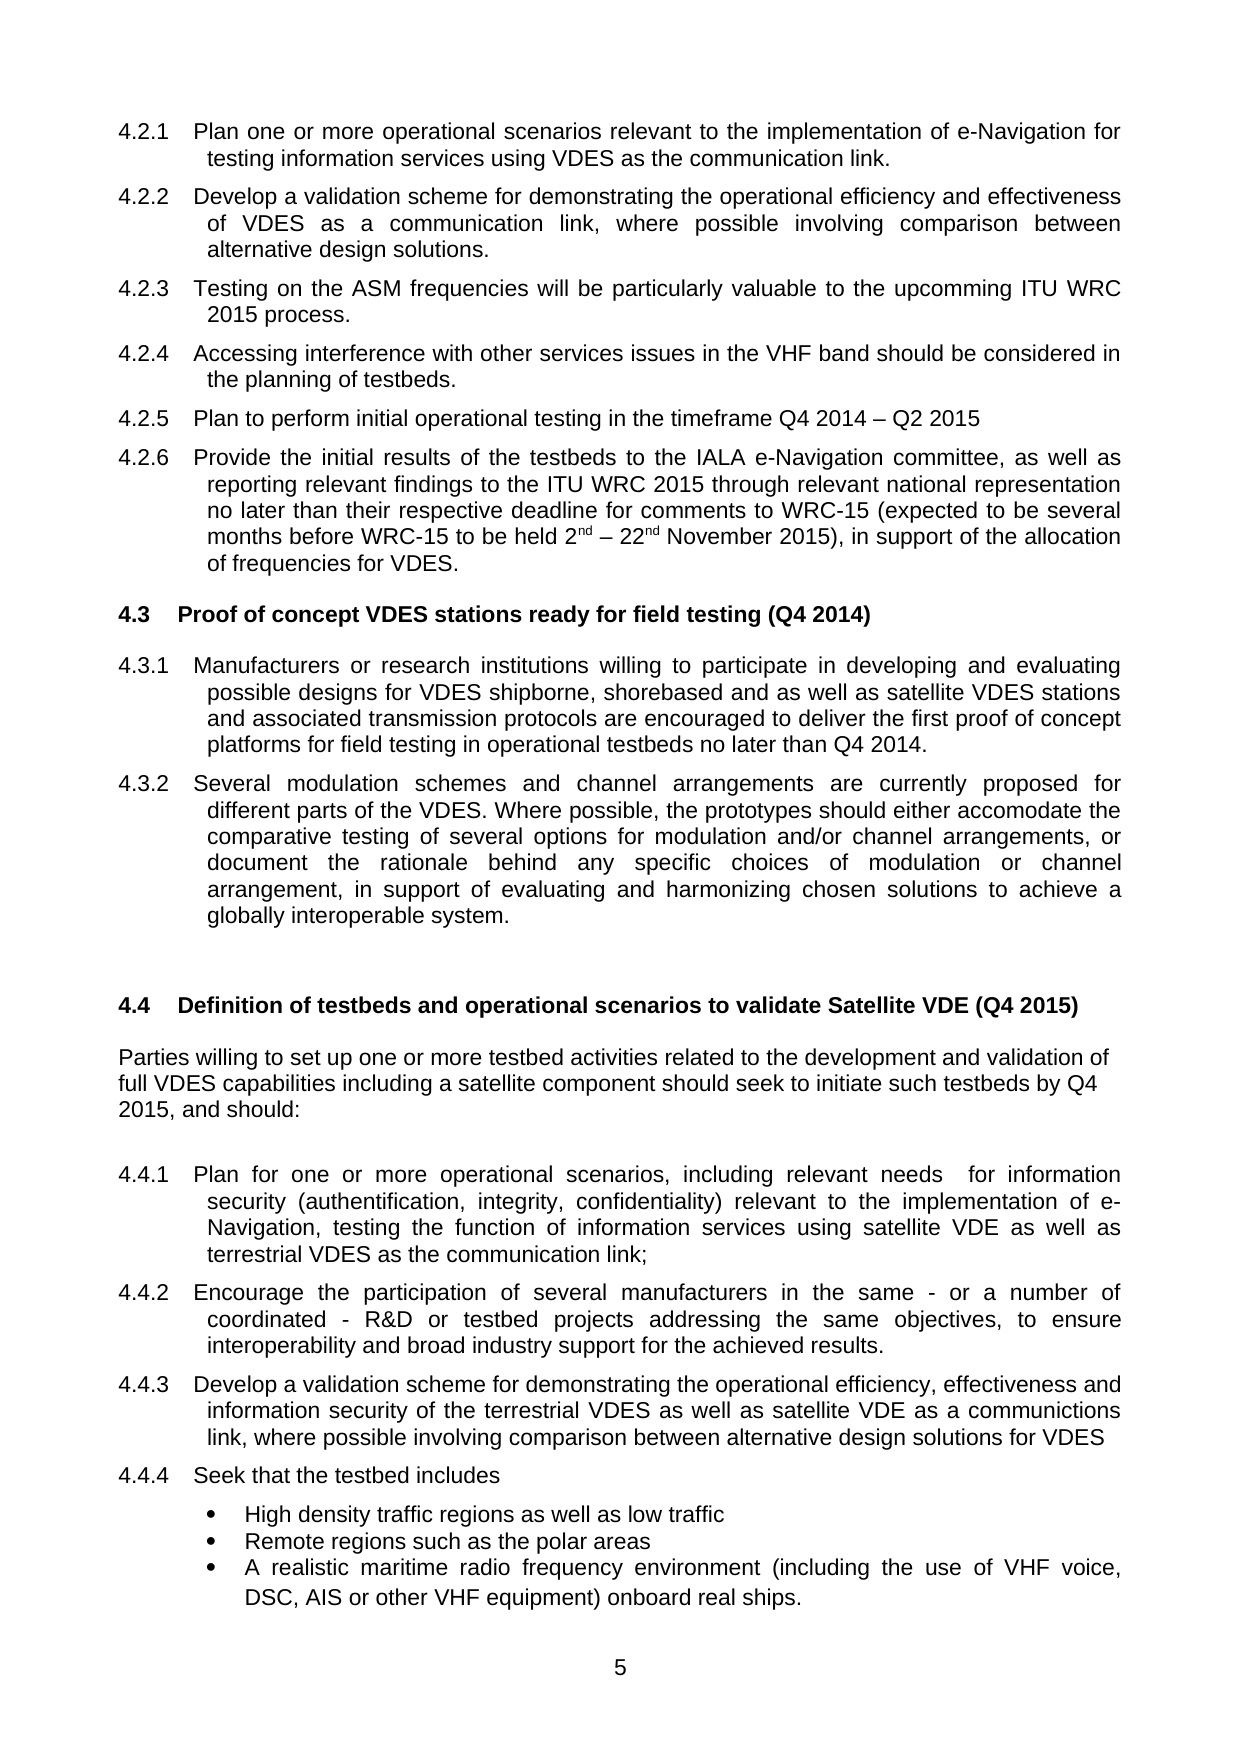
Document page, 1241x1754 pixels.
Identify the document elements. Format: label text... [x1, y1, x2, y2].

subtitle Plan for one or more operational scenarios, including relevant needs for information security (authentification, integrity, confidentiality) relevant to the implementation of e-Navigation, testing the function of information services using satellite VDE as well as terrestrial VDES as the communication link; [118, 1161, 1122, 1267]
subtitle Encourage the participation of several manufacturers in the same - or a number of coordinated - R&D or testbed projects addressing the same objectives, to ensure interoperability and broad industry support for the achieved results. [118, 1279, 1122, 1358]
subtitle Plan to perform initial operational testing in the timeframe Q4 2014 – Q2 2015 [118, 405, 1122, 432]
list Remote regions such as the polar areas [207, 1528, 1122, 1554]
subtitle Provide the initial results of the testbeds to the IALA e-Navigation committee, as well as reporting relevant findings to the ITU WRC 2015 through relevant national representation no later than their respective deadline for comments to WRC-15 (expected to be several months before WRC-15 to be held 2nd – 22nd November 2015), in support of the allocation of frequencies for VDES. [118, 444, 1122, 576]
subtitle Develop a validation scheme for demonstrating the operational efficiency and effectiveness of VDES as a communication link, where possible involving comparison between alternative design solutions. [118, 183, 1122, 262]
list A realistic maritime radio frequency environment (including the use of VHF voice, DSC, AIS or other VHF equipment) onboard real ships. [207, 1554, 1122, 1611]
subtitle Accessing interference with other services issues in the VHF band should be considered in the planning of testbeds. [118, 340, 1122, 393]
subtitle Manufacturers or research institutions willing to participate in developing and evaluating possible designs for VDES shipborne, shorebased and as well as satellite VDES stations and associated transmission protocols are encouraged to deliver the first proof of concept platforms for field testing in operational testbeds no later than Q4 2014. [118, 652, 1122, 758]
subtitle Proof of concept VDES stations ready for field testing (Q4 2014) [118, 601, 1122, 627]
subtitle Seek that the testbed includes [118, 1462, 1122, 1489]
list High density traffic regions as well as low traffic [207, 1501, 1122, 1528]
subtitle Testing on the ASM frequencies will be particularly valuable to the upcomming ITU WRC 2015 process. [118, 275, 1122, 328]
subtitle Plan one or more operational scenarios relevant to the implementation of e-Navigation for testing information services using VDES as the communication link. [118, 118, 1122, 171]
subtitle Several modulation schemes and channel arrangements are currently proposed for different parts of the VDES. Where possible, the prototypes should either accomodate the comparative testing of several options for modulation and/or channel arrangements, or document the rationale behind any specific choices of modulation or channel arrangement, in support of evaluating and harmonizing chosen solutions to achieve a globally interoperable system. [118, 770, 1122, 928]
subtitle Definition of testbeds and operational scenarios to validate Satellite VDE (Q4 2015) [118, 992, 1122, 1018]
text Parties willing to set up one or more testbed activities related to the development and validation of full VDES capabilities including a satellite component should seek to initiate such testbeds by Q4 2015, and should: [118, 1043, 1122, 1123]
subtitle Develop a validation scheme for demonstrating the operational efficiency, effectiveness and information security of the terrestrial VDES as well as satellite VDE as a communictions link, where possible involving comparison between alternative design solutions for VDES [118, 1371, 1122, 1450]
